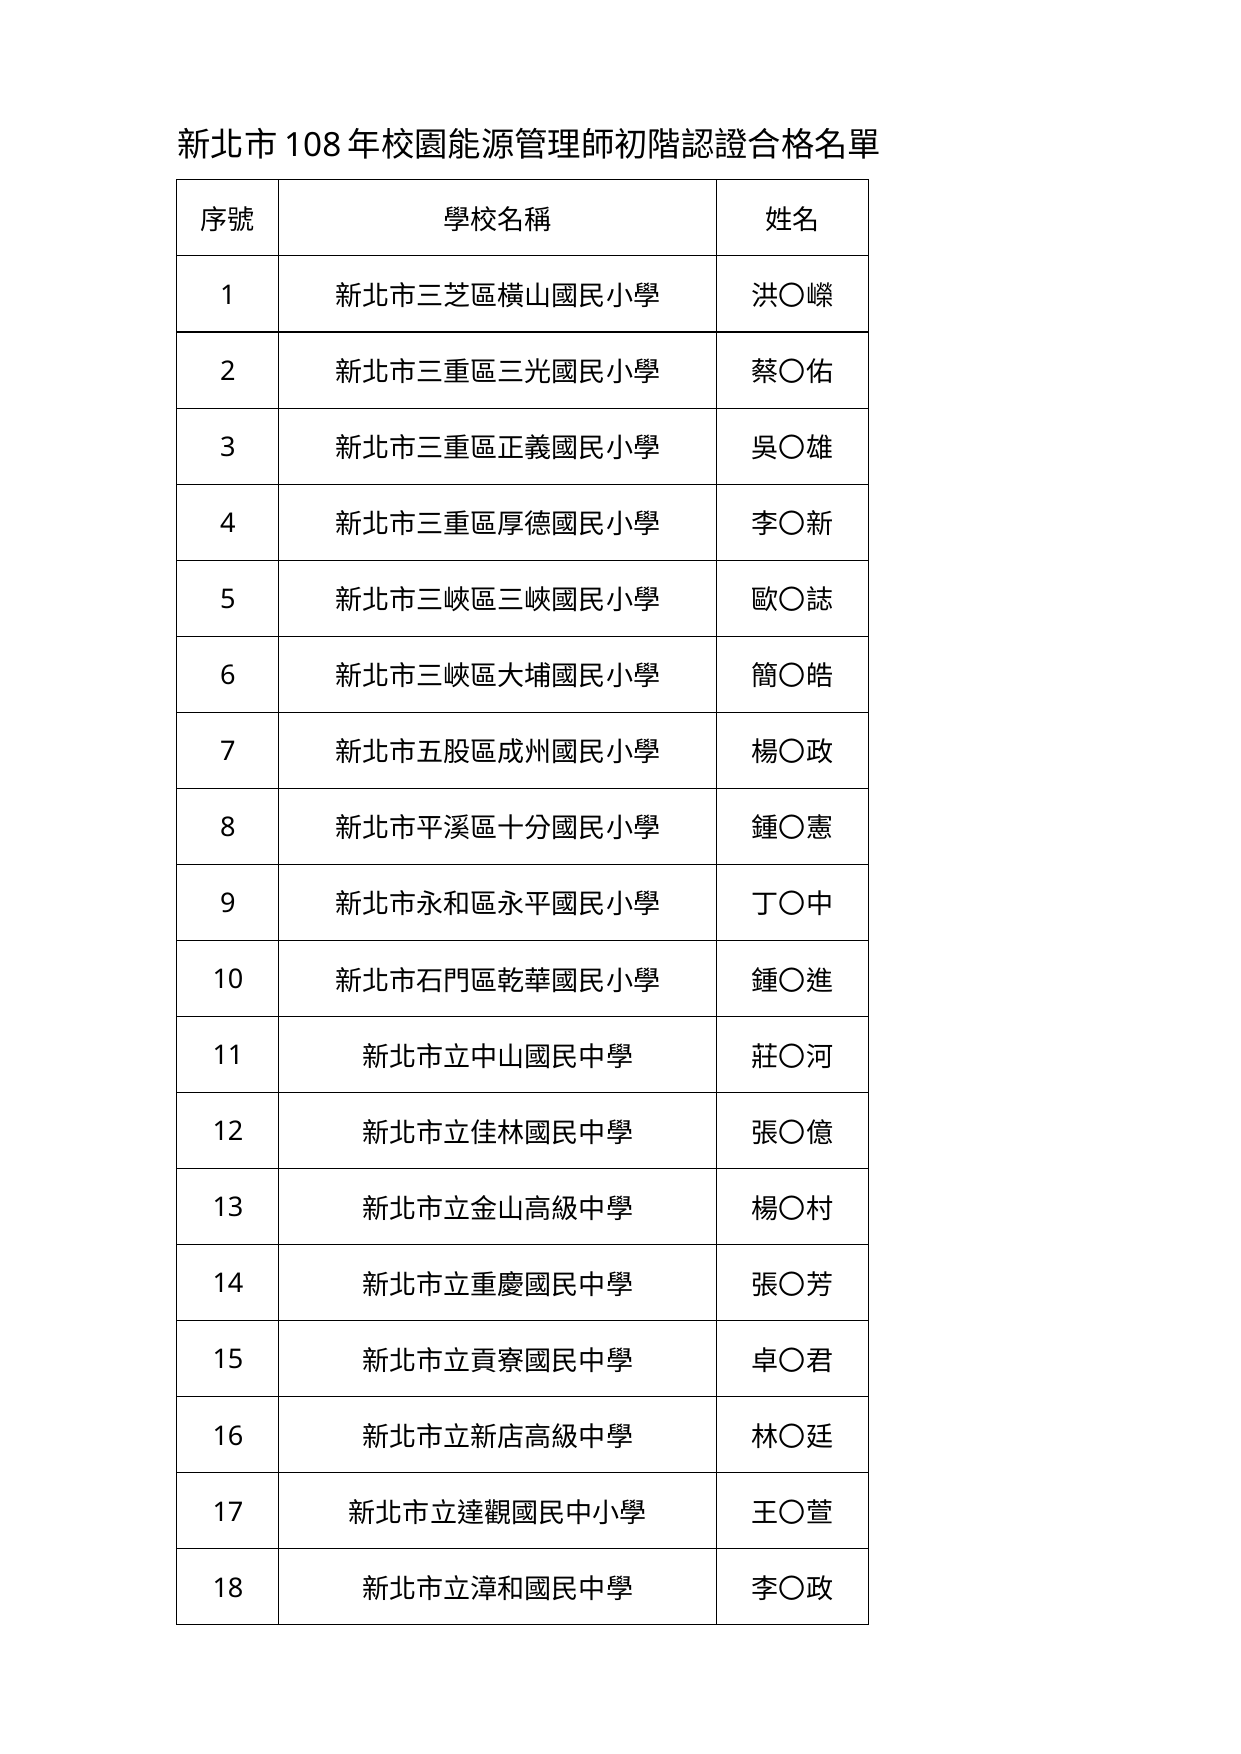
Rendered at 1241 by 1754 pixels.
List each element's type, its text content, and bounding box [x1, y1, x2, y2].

table_cell 10 [177, 941, 278, 1016]
table_cell 蔡〇佑 [717, 333, 868, 407]
table_cell 3 [177, 409, 278, 483]
table_cell 5 [177, 561, 278, 636]
table_cell 李〇新 [717, 485, 868, 559]
table_cell 莊〇河 [717, 1017, 868, 1092]
table_cell 新北市立貢寮國民中學 [279, 1321, 716, 1396]
table_cell 新北市立金山高級中學 [279, 1169, 716, 1244]
table_cell 13 [177, 1169, 278, 1244]
table_cell 楊〇村 [717, 1169, 868, 1244]
table_cell 新北市平溪區十分國民小學 [279, 789, 716, 864]
table_cell 新北市永和區永平國民小學 [279, 865, 716, 940]
table_cell 6 [177, 637, 278, 712]
table_cell 4 [177, 485, 278, 559]
table_cell 洪〇嶸 [717, 256, 868, 331]
table_cell 7 [177, 713, 278, 788]
table_cell 吳〇雄 [717, 409, 868, 483]
table_cell 9 [177, 865, 278, 940]
table_cell 15 [177, 1321, 278, 1396]
table_cell 新北市三芝區橫山國民小學 [279, 256, 716, 331]
table_cell 8 [177, 789, 278, 864]
table_cell 16 [177, 1397, 278, 1472]
table_cell 14 [177, 1245, 278, 1320]
table_cell 18 [177, 1549, 278, 1624]
text 新北市108年校園能源管理師初階認證合格名單 [177, 104, 1122, 179]
table_cell 歐〇誌 [717, 561, 868, 636]
table_cell 新北市三重區厚德國民小學 [279, 485, 716, 559]
table_cell 丁〇中 [717, 865, 868, 940]
table_cell 簡〇皓 [717, 637, 868, 712]
table_cell 新北市立漳和國民中學 [279, 1549, 716, 1624]
table_cell 鍾〇進 [717, 941, 868, 1016]
table_cell 新北市三重區三光國民小學 [279, 333, 716, 407]
table_cell 新北市立佳林國民中學 [279, 1093, 716, 1168]
table_cell 新北市三峽區大埔國民小學 [279, 637, 716, 712]
table_cell 新北市立達觀國民中小學 [279, 1473, 716, 1548]
table_cell 新北市立新店高級中學 [279, 1397, 716, 1472]
table_cell 新北市三重區正義國民小學 [279, 409, 716, 483]
table_header 序號 [177, 180, 278, 255]
table_cell 17 [177, 1473, 278, 1548]
table_cell 楊〇政 [717, 713, 868, 788]
table_cell 鍾〇憲 [717, 789, 868, 864]
table_cell 新北市立中山國民中學 [279, 1017, 716, 1092]
table_cell 李〇政 [717, 1549, 868, 1624]
table_header 學校名稱 [279, 180, 716, 255]
table_cell 11 [177, 1017, 278, 1092]
table_cell 1 [177, 256, 278, 331]
table_cell 新北市三峽區三峽國民小學 [279, 561, 716, 636]
table_cell 張〇芳 [717, 1245, 868, 1320]
table_cell 2 [177, 333, 278, 407]
table_header 姓名 [717, 180, 868, 255]
table_cell 新北市五股區成州國民小學 [279, 713, 716, 788]
table_cell 新北市石門區乾華國民小學 [279, 941, 716, 1016]
table_cell 張〇億 [717, 1093, 868, 1168]
table_cell 新北市立重慶國民中學 [279, 1245, 716, 1320]
table_cell 卓〇君 [717, 1321, 868, 1396]
table_cell 林〇廷 [717, 1397, 868, 1472]
table_cell 12 [177, 1093, 278, 1168]
table_cell 王〇萱 [717, 1473, 868, 1548]
